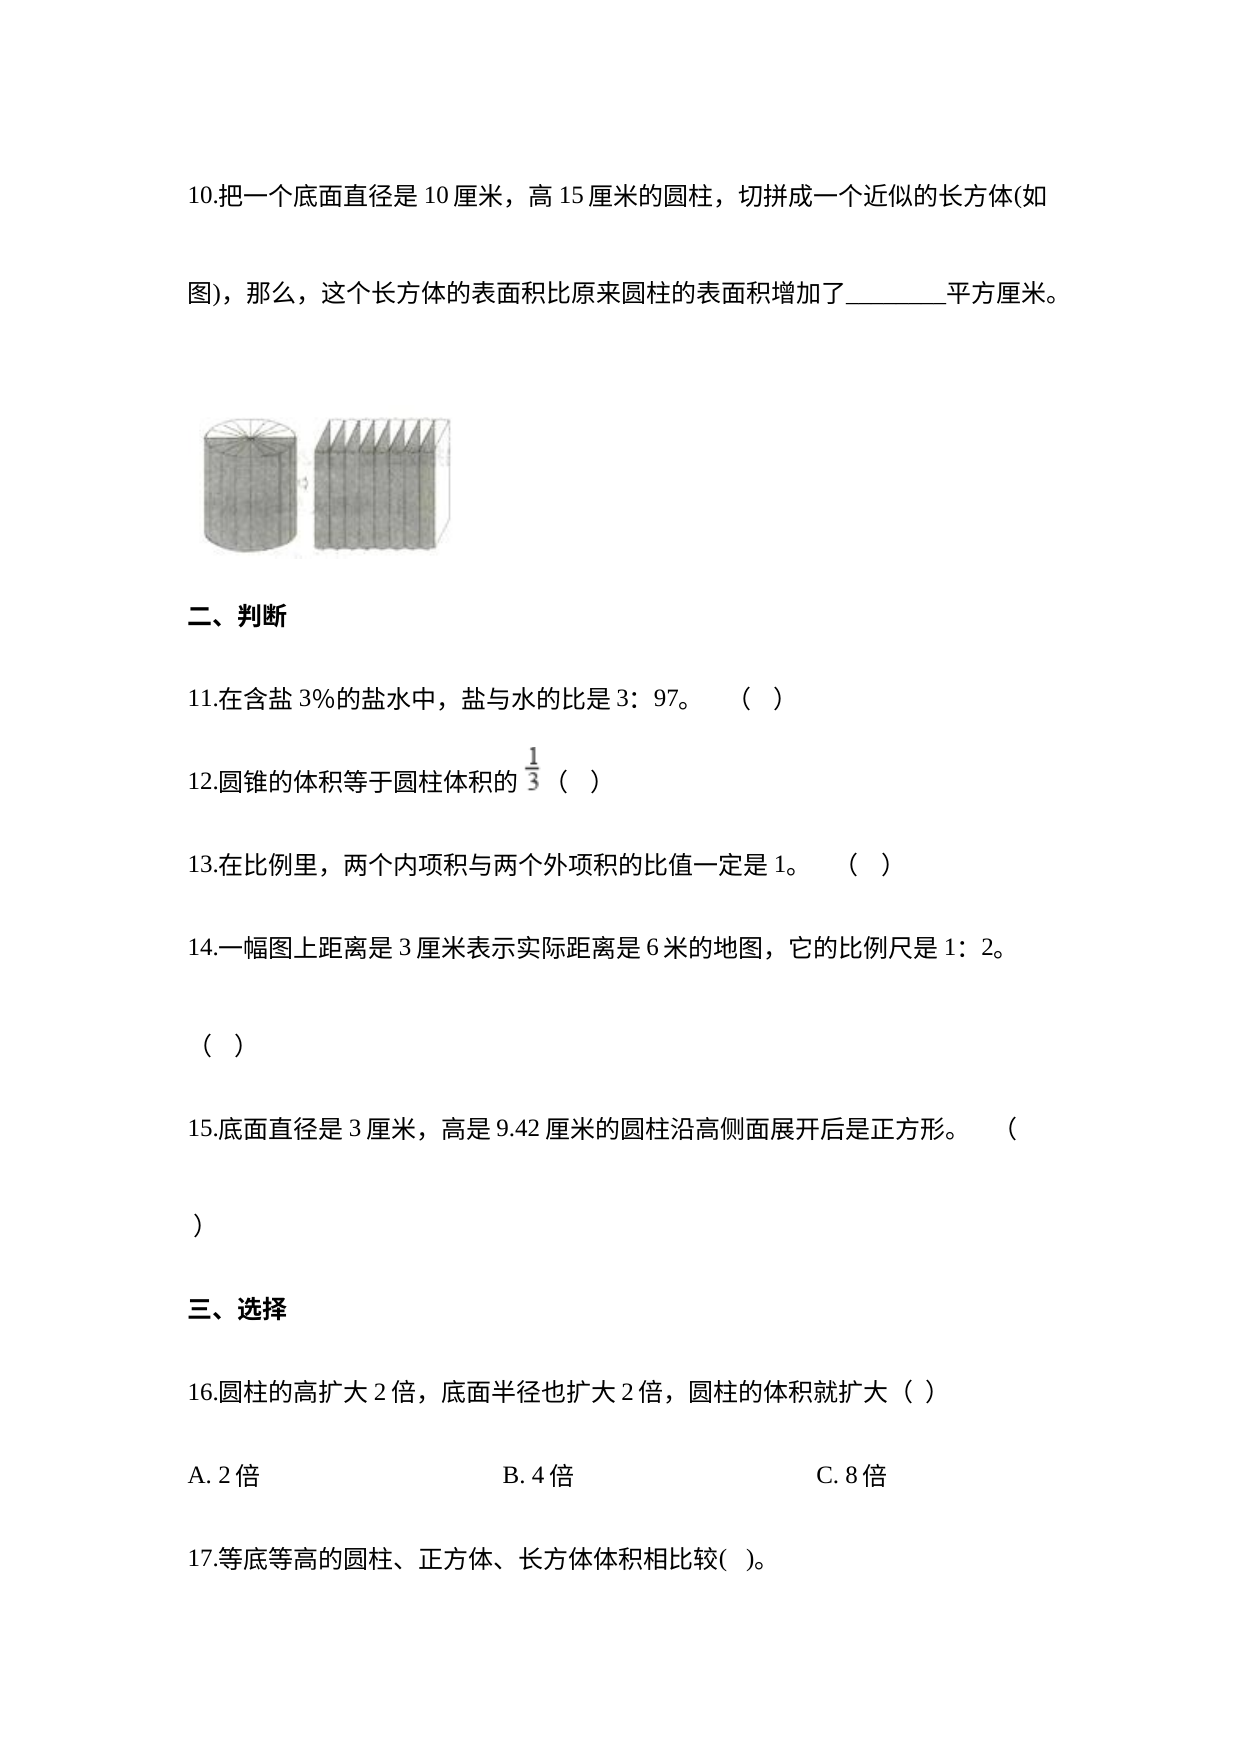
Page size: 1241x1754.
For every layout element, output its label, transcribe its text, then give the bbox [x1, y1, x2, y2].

text 10.把一个底面直径是10厘米，高15厘米的圆柱，切拼成一个近似的长方体(如图)，那么，这个长方体的表面积比原来圆柱的表面积增加了________平方厘米。 [187, 162, 1053, 568]
picture [187, 405, 479, 559]
text 17.等底等高的圆柱、正方体、长方体体积相比较( )。 [187, 1525, 1053, 1590]
picture [524, 747, 544, 792]
text 13.在比例里，两个内项积与两个外项积的比值一定是1。 （ ） [187, 831, 1053, 896]
text 15.底面直径是3厘米，高是9.42厘米的圆柱沿高侧面展开后是正方形。 （ ） [187, 1095, 1053, 1257]
text 14.一幅图上距离是3厘米表示实际距离是6米的地图，它的比例尺是1：2。 （ ） [187, 914, 1053, 1077]
text 二、判断 [187, 582, 1053, 647]
text 三、选择 [187, 1275, 1053, 1340]
text 11.在含盐3％的盐水中，盐与水的比是3：97。 （ ） [187, 665, 1053, 730]
text 16.圆柱的高扩大2倍，底面半径也扩大2倍，圆柱的体积就扩大（ ） [187, 1358, 1053, 1423]
text 12.圆锥的体积等于圆柱体积的 （ ） [187, 748, 1053, 813]
text A. 2倍 B. 4倍 C. 8倍 [187, 1442, 1053, 1507]
